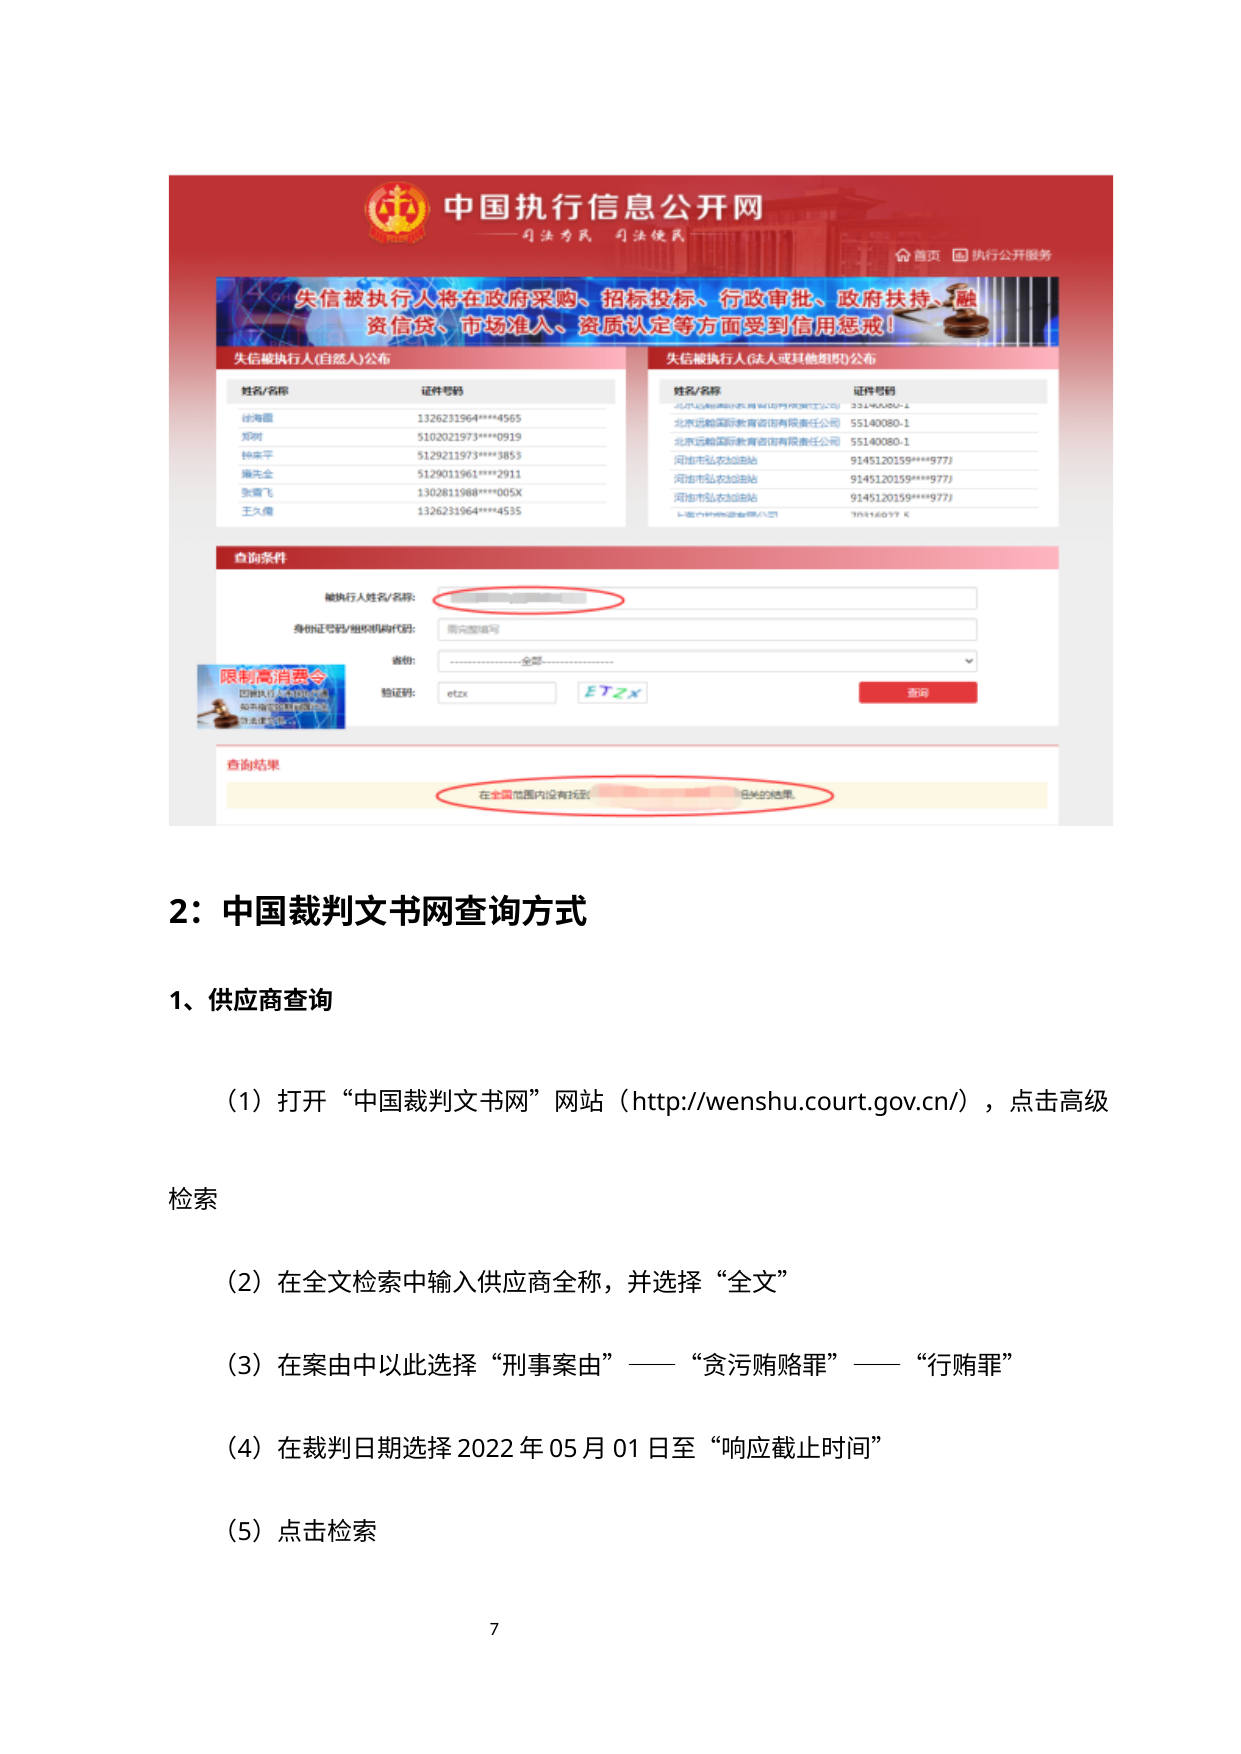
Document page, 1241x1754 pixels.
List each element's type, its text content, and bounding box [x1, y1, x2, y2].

picture [168, 174, 1114, 826]
text （1）打开“中国裁判文书网”网站（http://wenshu.court.gov.cn/），点击高级检索 [169, 1067, 1110, 1230]
text （3）在案由中以此选择“刑事案由”——“贪污贿赂罪”——“行贿罪” [169, 1331, 1110, 1396]
text （5）点击检索 [169, 1497, 1110, 1562]
text 2：中国裁判文书网查询方式 [169, 877, 1233, 942]
text 1、供应商查询 [169, 966, 1110, 1031]
text （4）在裁判日期选择2022年05月01日至“响应截止时间” [169, 1414, 1110, 1479]
text （2）在全文检索中输入供应商全称，并选择“全文” [169, 1248, 1110, 1313]
